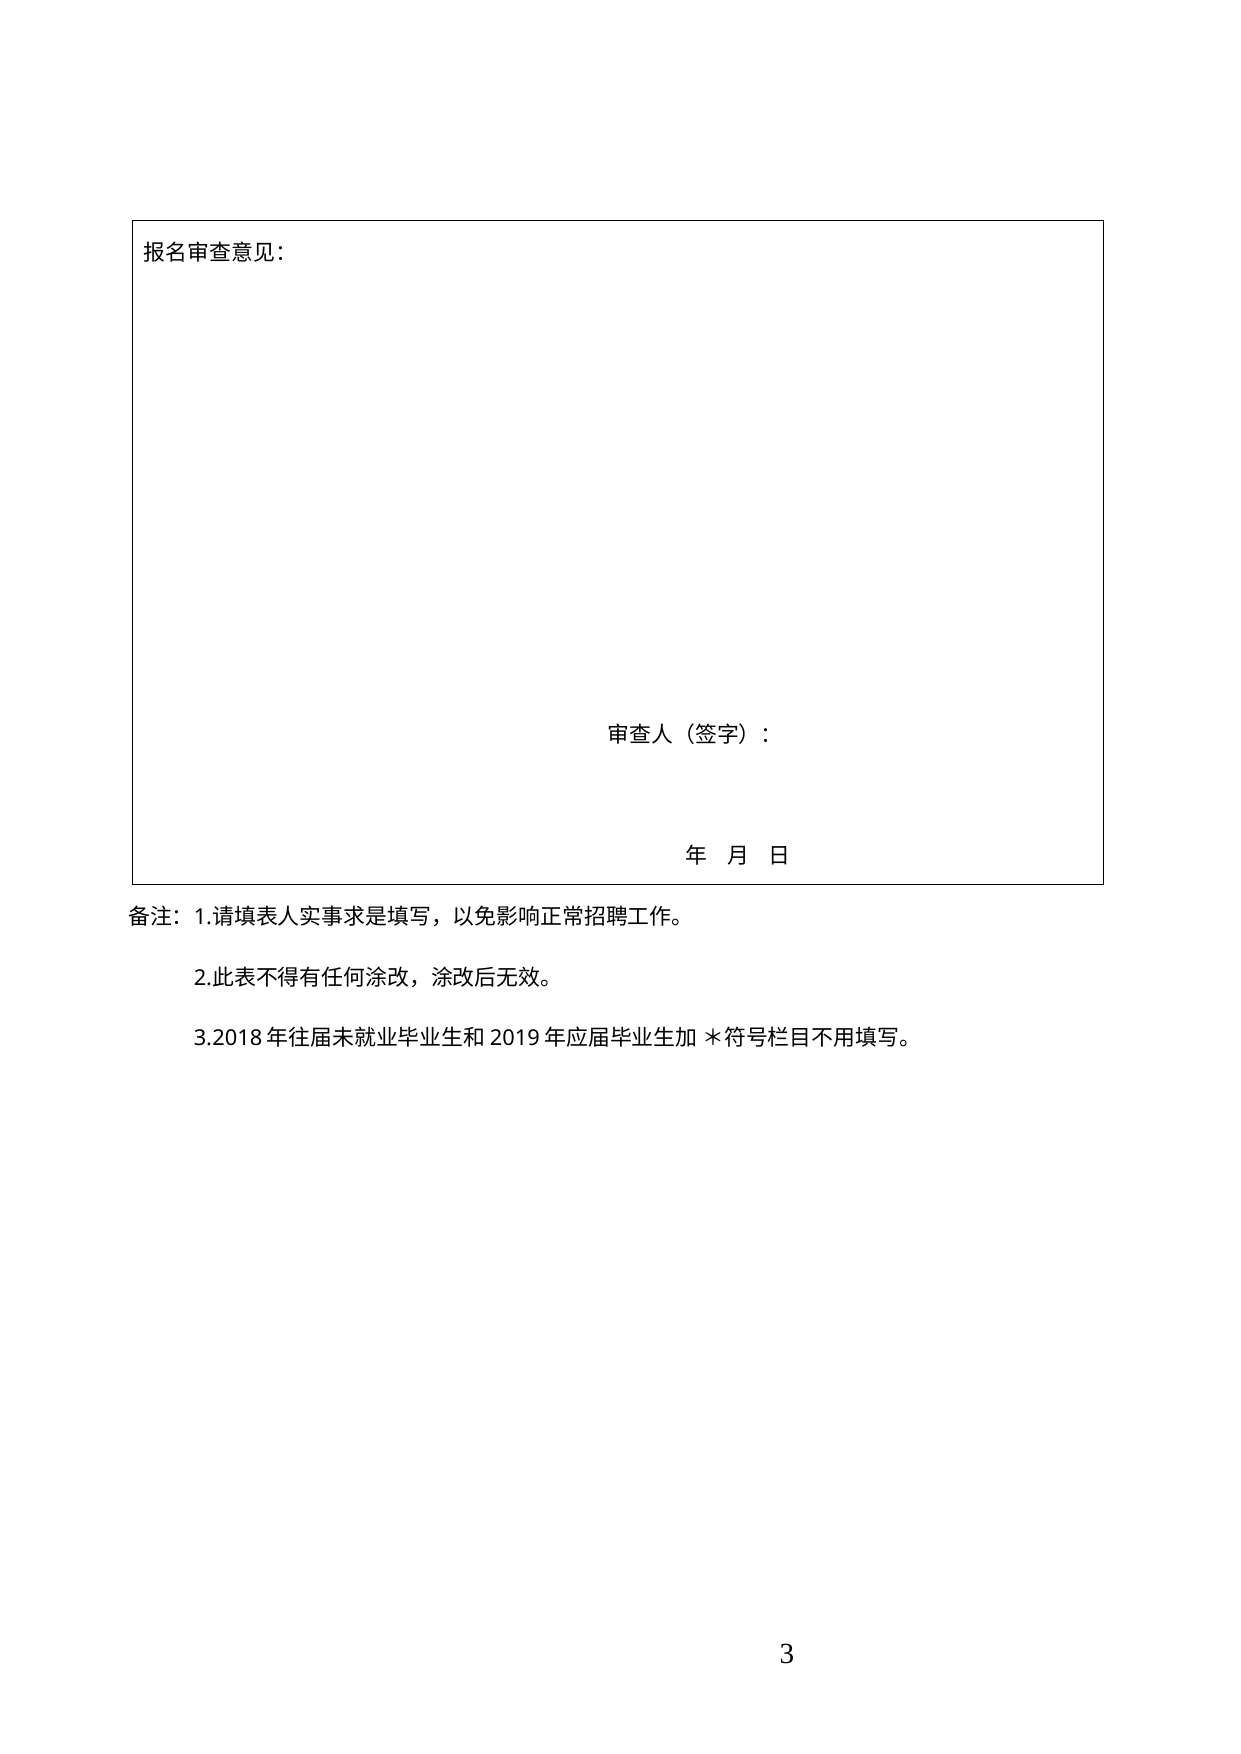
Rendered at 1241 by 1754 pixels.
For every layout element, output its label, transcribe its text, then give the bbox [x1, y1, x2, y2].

list 3.2018年往届未就业毕业生和2019年应届毕业生加 ＊符号栏目不用填写。 [193, 1006, 1087, 1066]
text 备注：1.请填表人实事求是填写，以免影响正常招聘工作。 [128, 885, 1087, 945]
table_cell 报名审查意见： 审查人（签字）： 年 月 日 [133, 221, 1103, 884]
list 2.此表不得有任何涂改，涂改后无效。 [193, 945, 1087, 1006]
